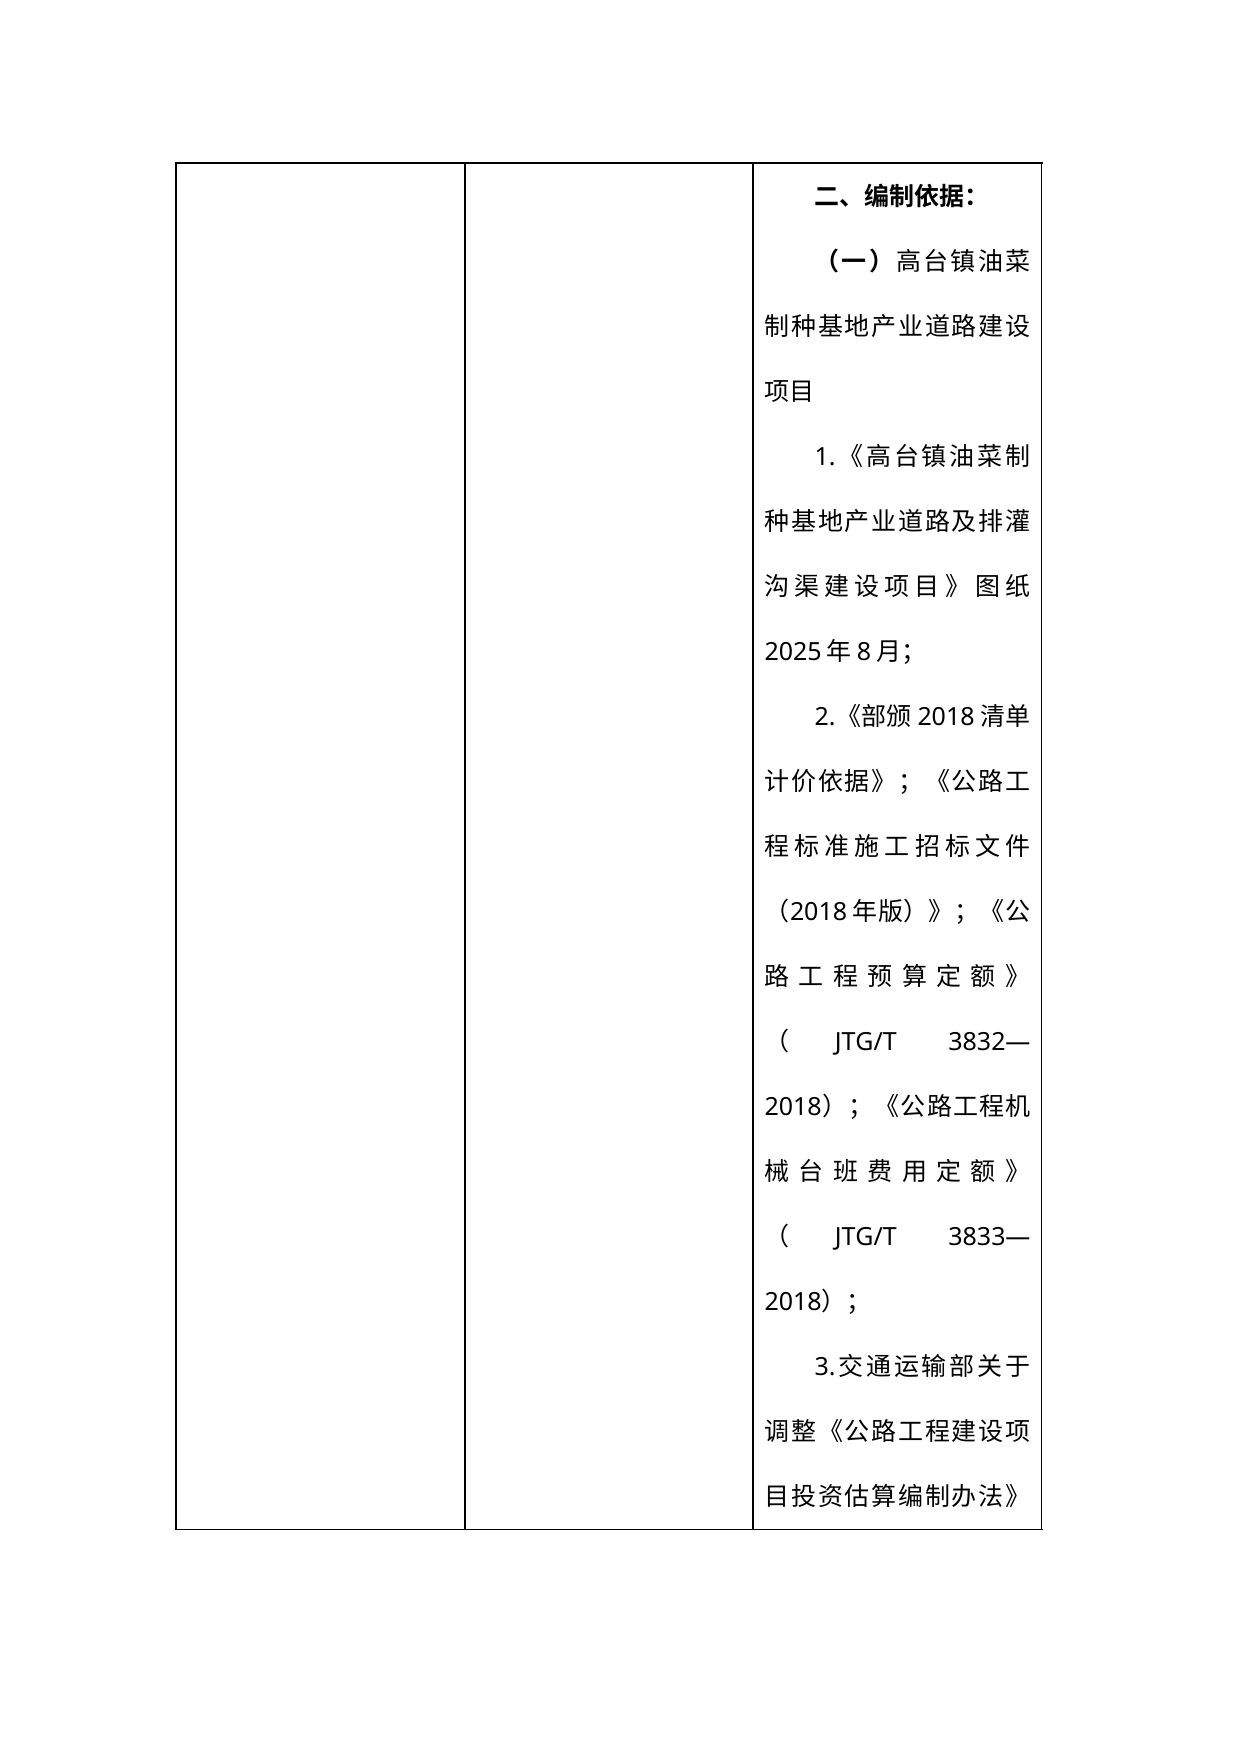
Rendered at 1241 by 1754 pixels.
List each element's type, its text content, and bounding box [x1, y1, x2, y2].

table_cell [754, 164, 1041, 1528]
table_cell [466, 164, 752, 1528]
table_cell 1 [177, 164, 464, 1528]
